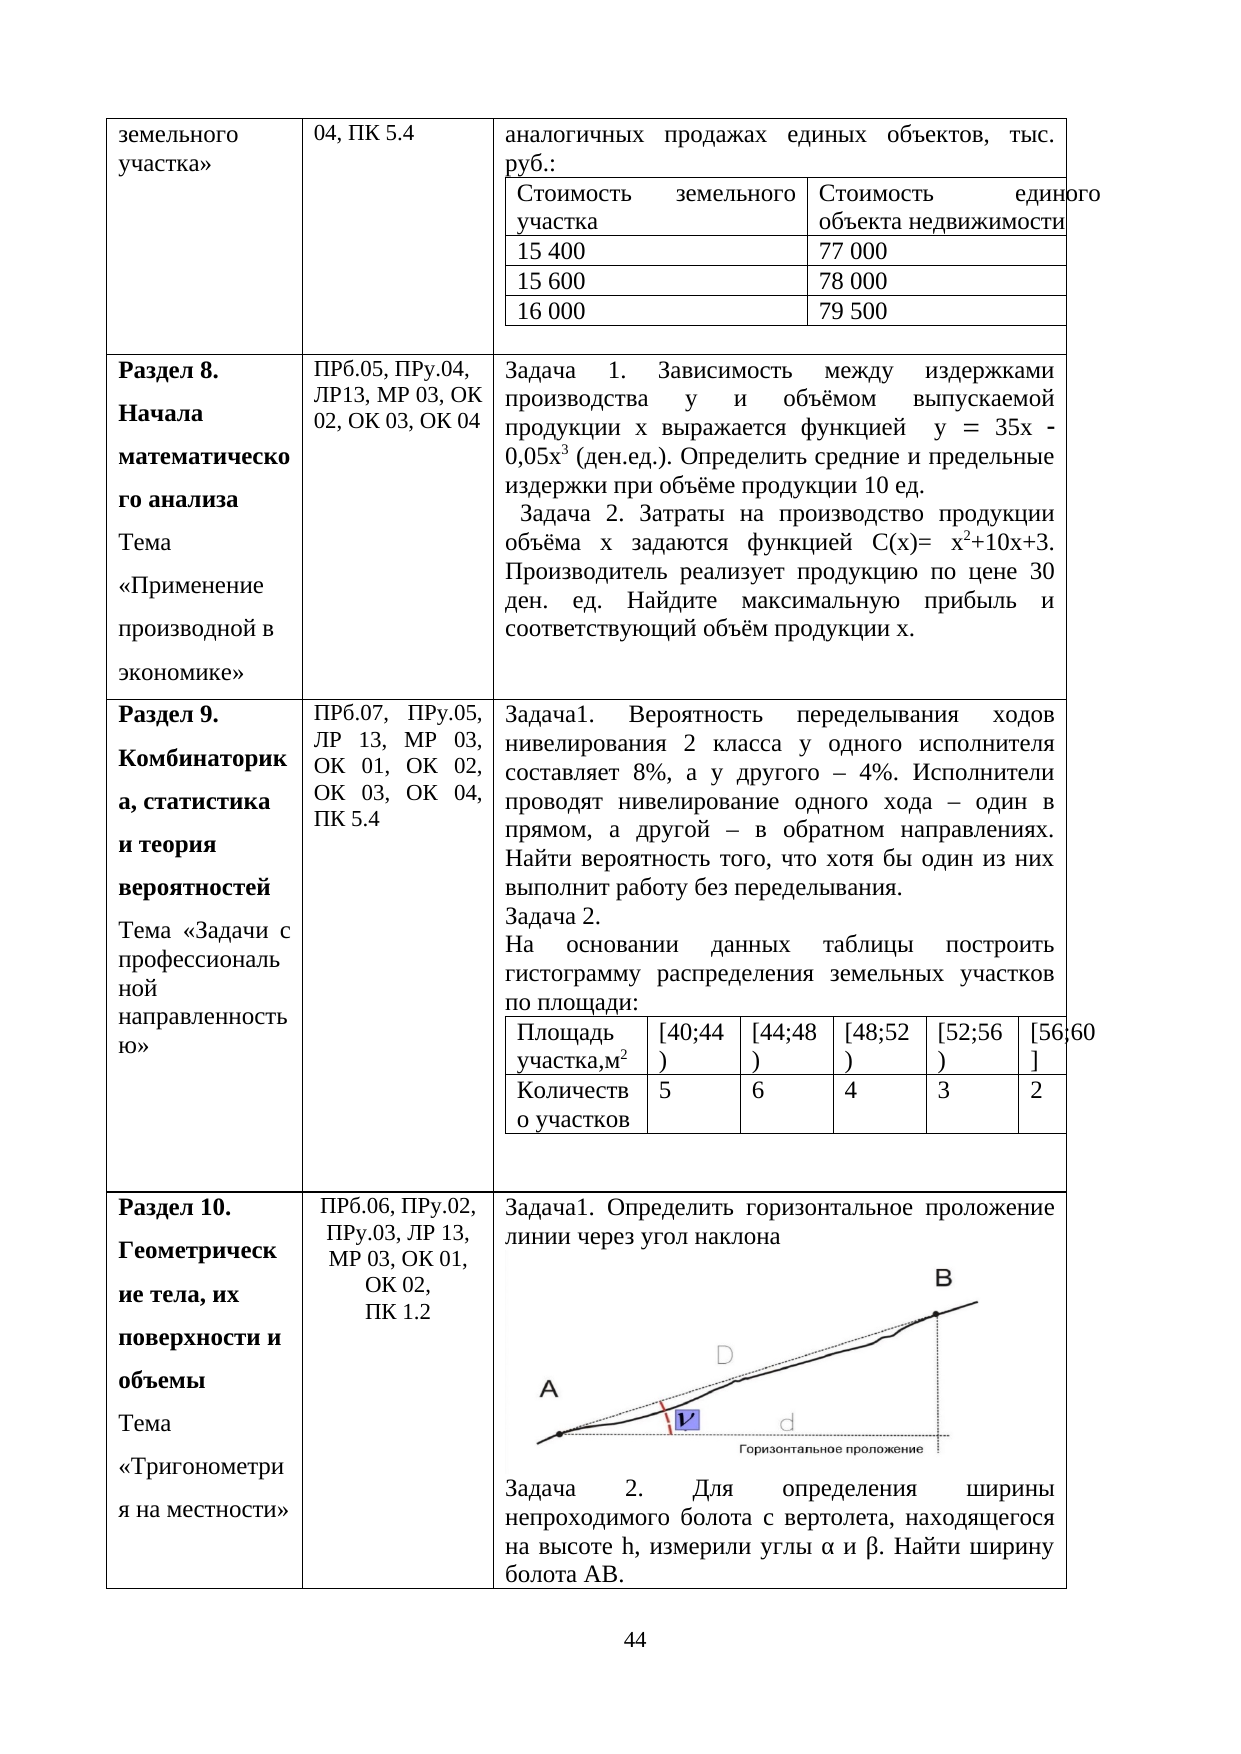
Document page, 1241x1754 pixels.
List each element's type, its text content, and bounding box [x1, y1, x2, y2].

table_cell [107, 119, 302, 354]
picture [505, 1250, 985, 1474]
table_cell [303, 119, 493, 354]
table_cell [107, 1193, 302, 1588]
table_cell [303, 1193, 493, 1588]
table_cell Раздел 8. Начала математического анализа Тема «Применение производной в экономике» [107, 355, 302, 698]
table_cell Раздел 9. Комбинаторика, статистика и теория вероятностей Тема «Задачи с профессиональной направленностью» [107, 700, 302, 1191]
table_cell ПРб.07, ПРу.05, ЛР 13, МР 03, ОК 01, ОК 02, ОК 03, ОК 04, ПК 5.4 [303, 700, 493, 1191]
table_cell ПРб.05, ПРу.04, ЛР13, МР 03, ОК 02, ОК 03, ОК 04 [303, 355, 493, 698]
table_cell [494, 1193, 1066, 1588]
table_cell Задача1. Вероятность переделывания ходов нивелирования 2 класса у одного исполнителя составляет 8%, а у другого – 4%. Исполнители проводят нивелирование одного хода – один в прямом, а другой – в обратном направлениях. Найти вероятность того, что хотя бы один из них выполнит работу без переделывания. Задача 2. На основании данных таблицы построить гистограмму распределения земельных участков по площади: [494, 700, 1066, 1191]
table_cell Задача 1. Зависимость между издержками производства y и объёмом выпускаемой продукции x выражается функцией y 35x 0,05x3 (ден.ед.). Определить средние и предельные издержки при объёме продукции 10 ед. Задача 2. Затраты на производство продукции объёма х задаются функцией C(x)= x2+10x+3. Производитель реализует продукцию по цене 30 ден. ед. Найдите максимальную прибыль и соответствующий объём продукции х. [494, 355, 1066, 698]
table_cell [494, 119, 1066, 354]
